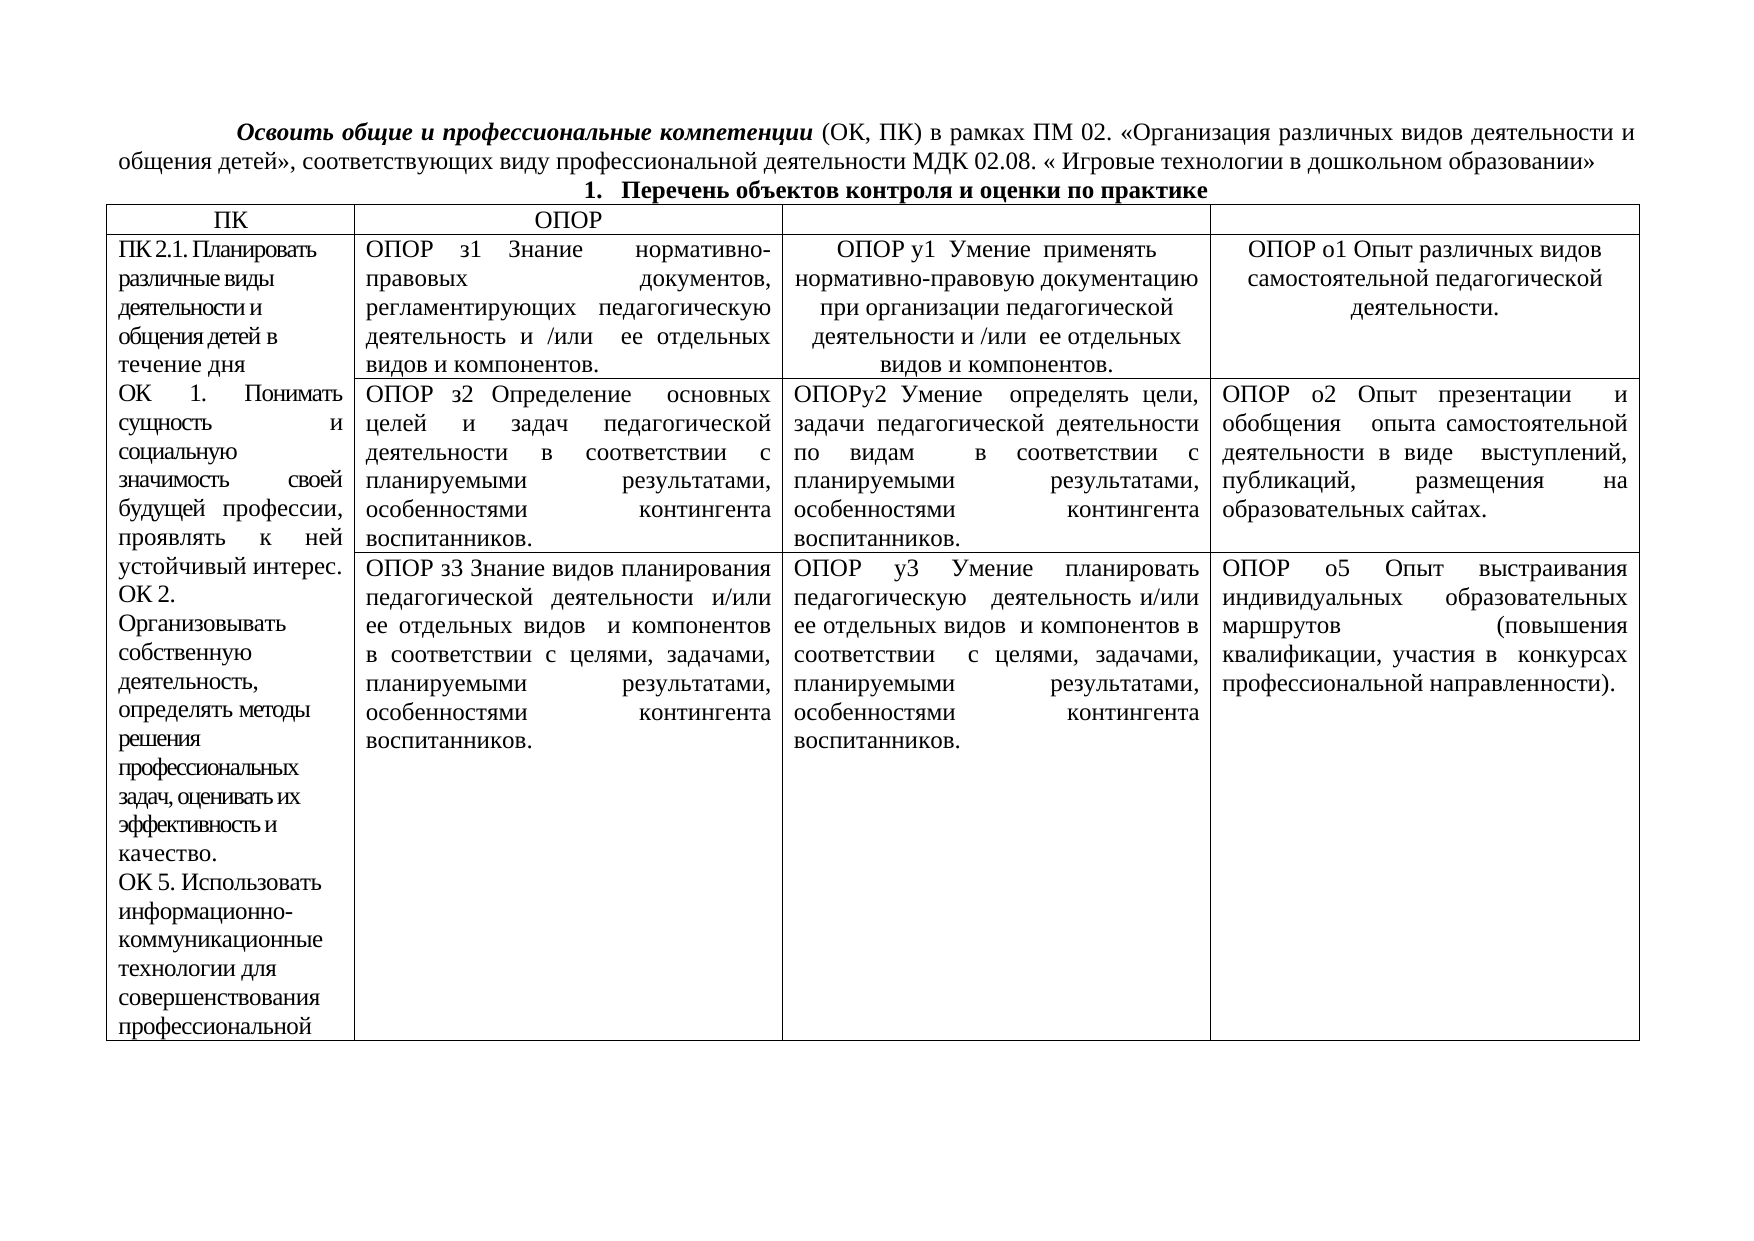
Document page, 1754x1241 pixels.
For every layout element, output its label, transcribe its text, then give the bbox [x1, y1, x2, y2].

table_cell ОПОР з1 Знание нормативно-правовых документов, регламентирующих педагогическую деятельность и /или ее отдельных видов и компонентов. [355, 235, 782, 378]
table_cell ОПОР з2 Определение основных целей и задач педагогической деятельности в соответствии с планируемыми результатами, особенностями контингента воспитанников. [355, 379, 782, 552]
table_header ОПОР [355, 205, 782, 233]
table_cell ОПОРу2 Умение определять цели, задачи педагогической деятельности по видам в соответствии с планируемыми результатами, особенностями контингента воспитанников. [783, 379, 1210, 552]
list Перечень объектов контроля и оценки по практике [156, 175, 1636, 204]
text Освоить общие и профессиональные компетенции (ОК, ПК) в рамках ПМ 02. «Организация различных видов деятельности и общения детей», соответствующих виду профессиональной деятельности МДК 02.08. « Игровые технологии в дошкольном образовании» [118, 117, 1636, 175]
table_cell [1211, 553, 1639, 1039]
table_cell ОПОР о1 Опыт различных видов самостоятельной педагогической деятельности. [1211, 235, 1639, 378]
table_header [783, 205, 1210, 233]
table_header ПК [107, 205, 354, 233]
table_header [1211, 205, 1639, 233]
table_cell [783, 553, 1210, 1039]
table_cell ОПОР о2 Опыт презентации и обобщения опыта самостоятельной деятельности в виде выступлений, публикаций, размещения на образовательных сайтах. [1211, 379, 1639, 552]
table_cell ОПОР у1 Умение применять нормативно-правовую документацию при организации педагогической деятельности и /или ее отдельных видов и компонентов. [783, 235, 1210, 378]
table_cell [355, 553, 782, 1039]
